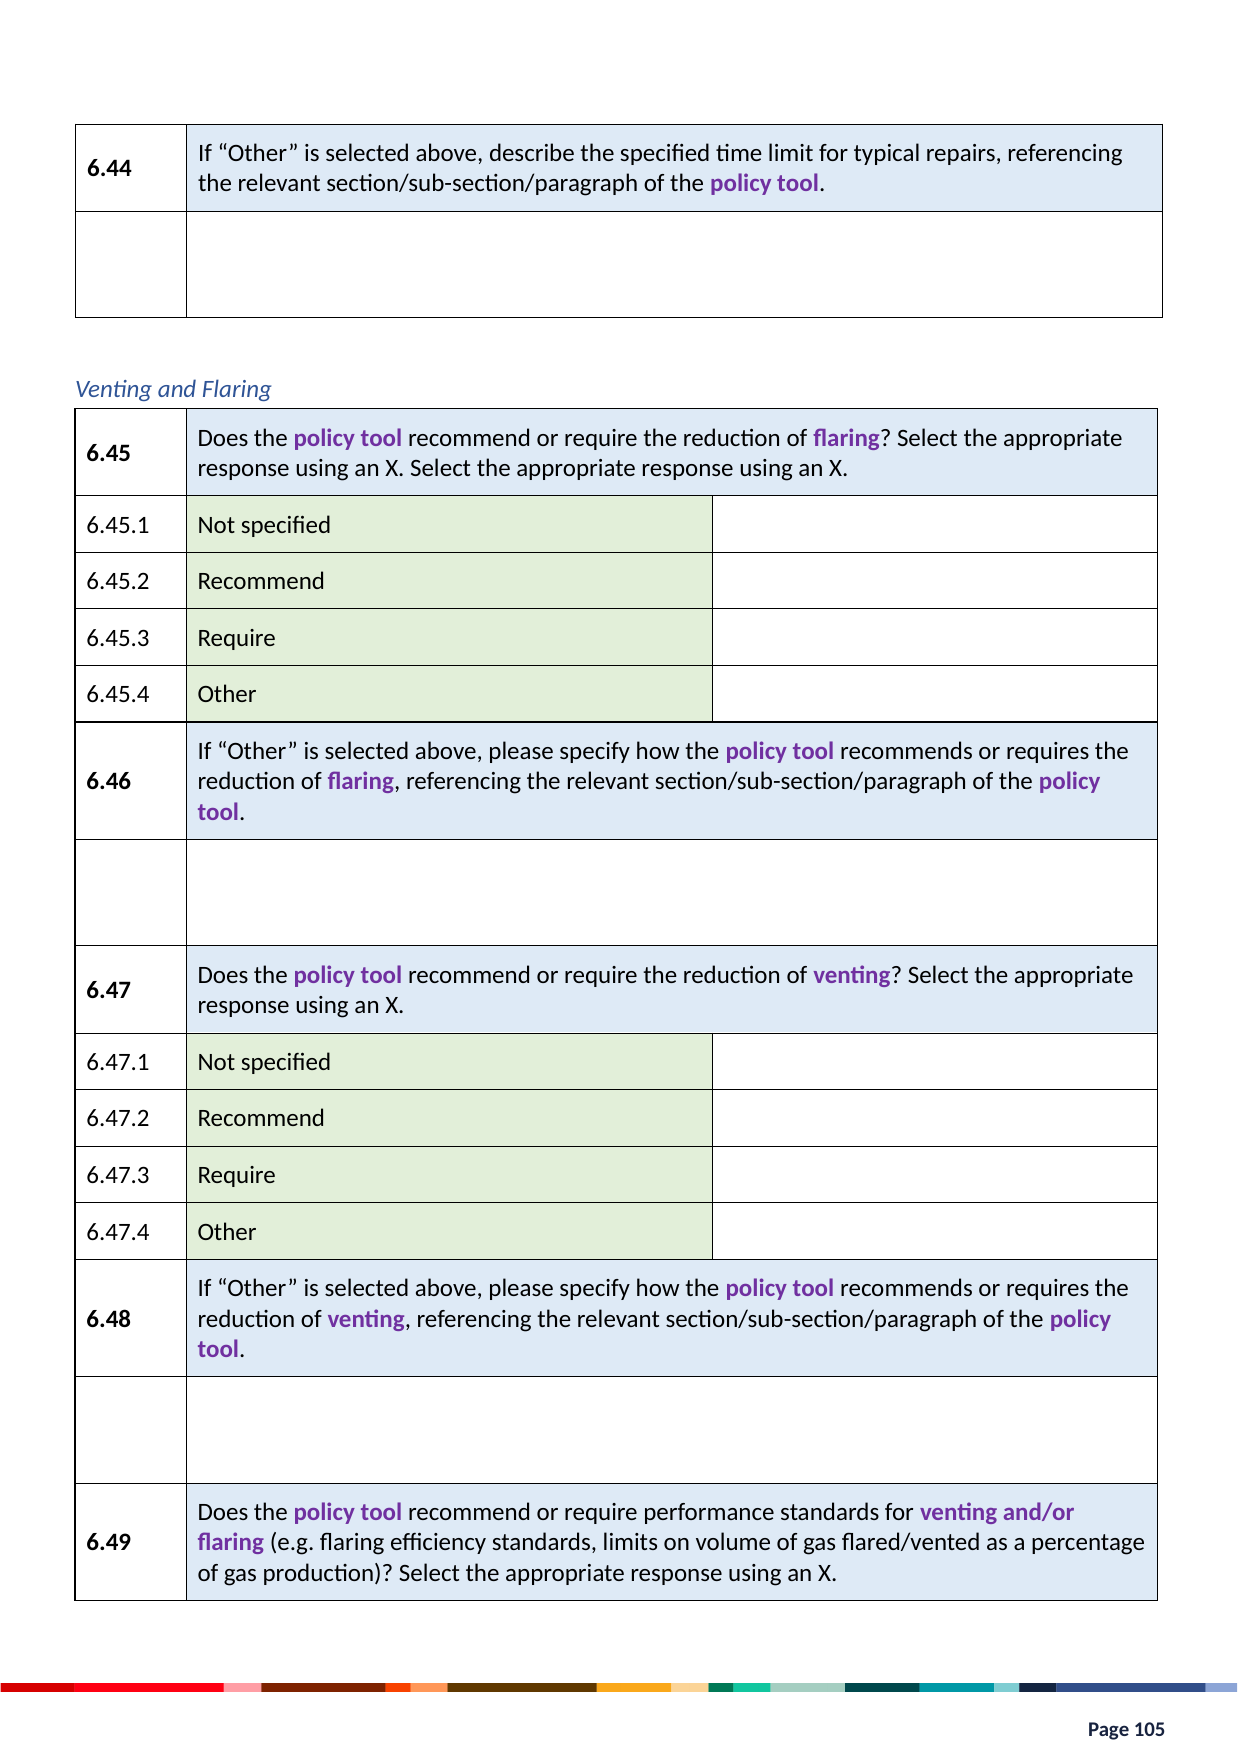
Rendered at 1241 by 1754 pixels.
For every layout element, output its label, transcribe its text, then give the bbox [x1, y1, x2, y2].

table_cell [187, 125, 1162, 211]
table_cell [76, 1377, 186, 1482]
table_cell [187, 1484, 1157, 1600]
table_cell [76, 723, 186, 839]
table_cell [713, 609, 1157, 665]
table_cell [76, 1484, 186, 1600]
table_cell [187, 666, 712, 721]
picture [0, 1683, 1236, 1692]
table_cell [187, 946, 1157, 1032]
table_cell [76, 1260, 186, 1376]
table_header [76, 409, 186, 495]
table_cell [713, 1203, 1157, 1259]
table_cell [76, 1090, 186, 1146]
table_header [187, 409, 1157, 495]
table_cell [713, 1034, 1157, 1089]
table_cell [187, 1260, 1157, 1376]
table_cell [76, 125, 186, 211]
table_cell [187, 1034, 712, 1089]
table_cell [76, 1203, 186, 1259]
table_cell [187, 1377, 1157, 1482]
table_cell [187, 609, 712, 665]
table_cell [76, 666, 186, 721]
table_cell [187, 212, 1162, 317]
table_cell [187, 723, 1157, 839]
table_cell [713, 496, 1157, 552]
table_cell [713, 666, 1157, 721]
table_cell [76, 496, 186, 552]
subtitle Venting and Flaring [75, 373, 1165, 404]
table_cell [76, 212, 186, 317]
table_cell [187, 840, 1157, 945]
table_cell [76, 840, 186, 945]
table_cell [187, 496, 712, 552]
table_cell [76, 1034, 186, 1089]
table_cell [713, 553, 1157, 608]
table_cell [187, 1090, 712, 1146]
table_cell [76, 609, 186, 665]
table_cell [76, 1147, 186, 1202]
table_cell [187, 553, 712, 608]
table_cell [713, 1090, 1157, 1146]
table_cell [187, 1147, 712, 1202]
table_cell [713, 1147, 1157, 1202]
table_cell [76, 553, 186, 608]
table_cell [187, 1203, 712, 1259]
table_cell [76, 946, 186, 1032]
